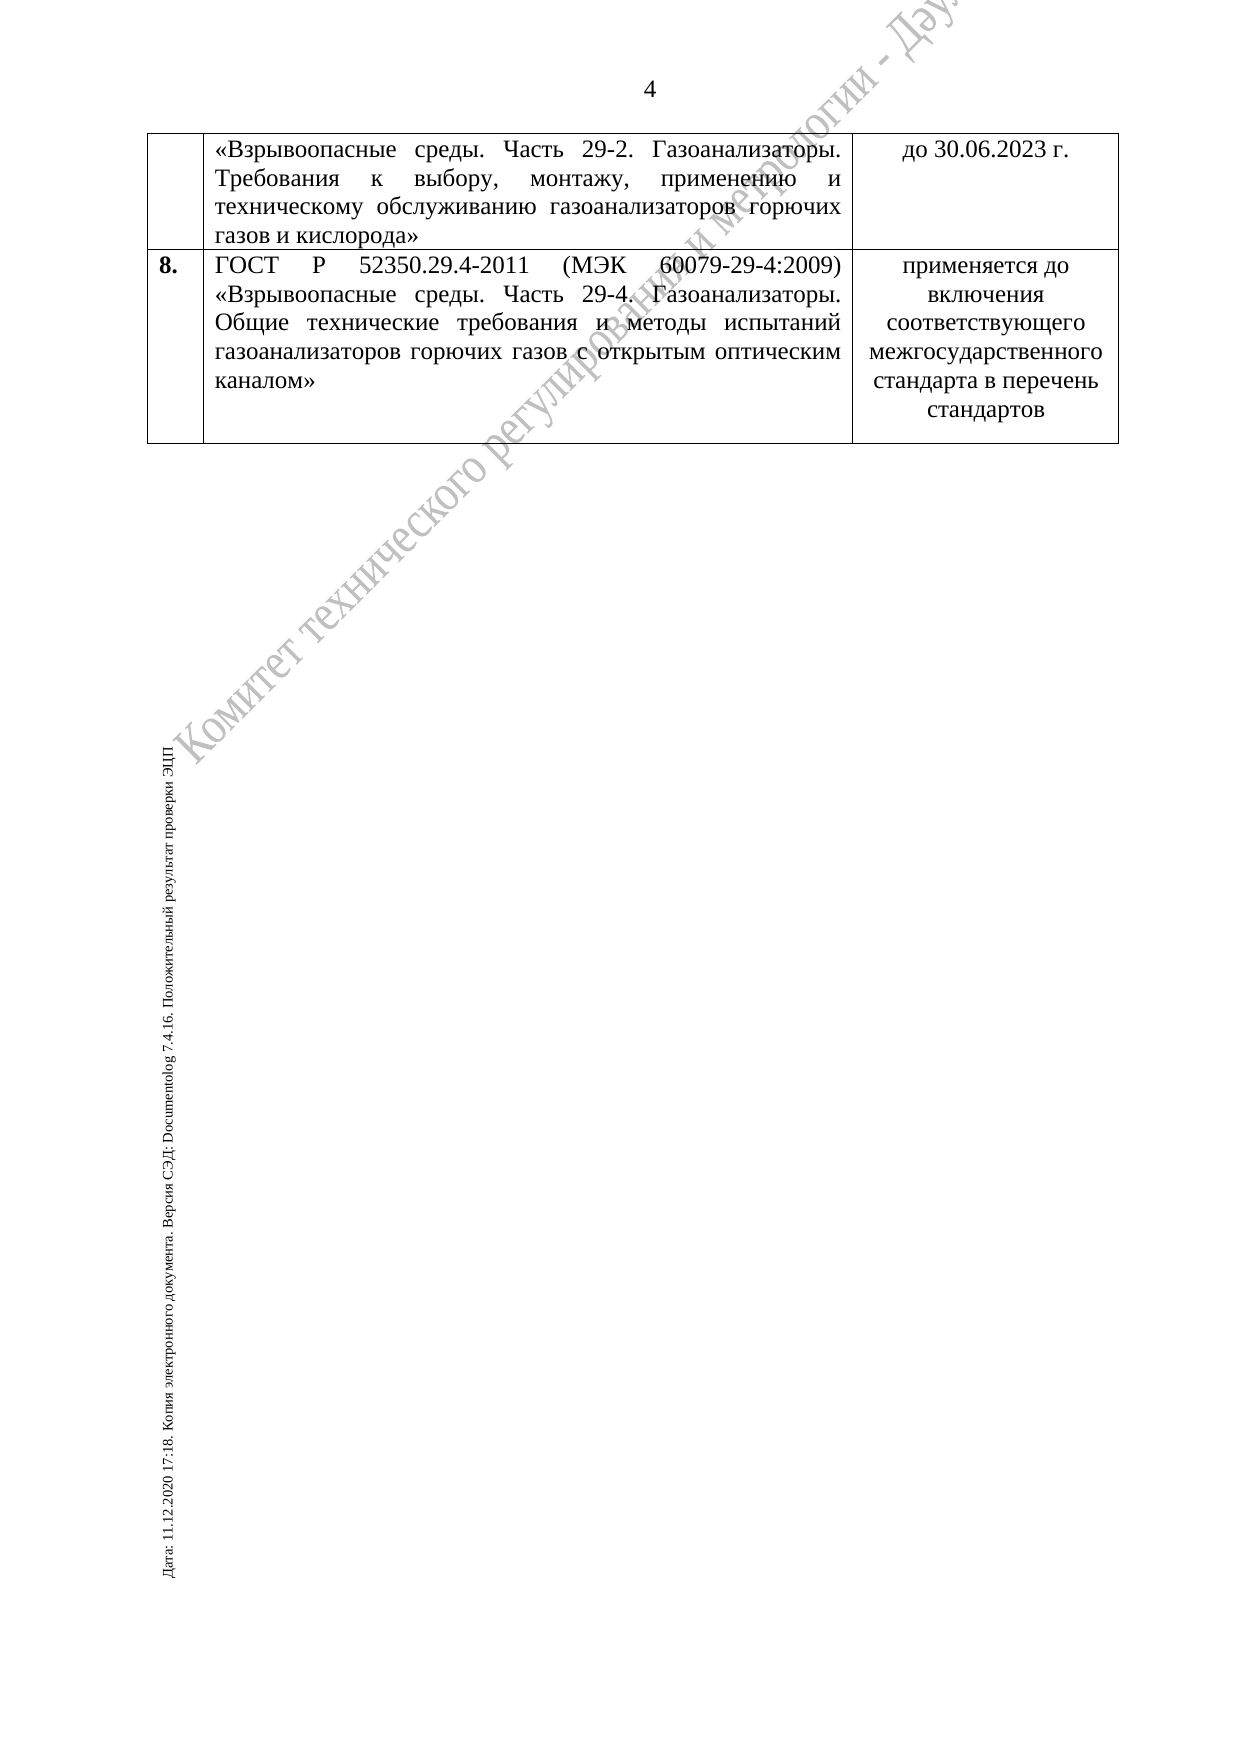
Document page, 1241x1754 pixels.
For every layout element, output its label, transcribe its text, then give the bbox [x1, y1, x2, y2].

table_cell применяется до включения соответствующего межгосударственного стандарта в перечень стандартов [853, 250, 1118, 443]
table_cell [148, 250, 203, 443]
table_cell применяется до 30.06.2023 г. [853, 134, 1118, 249]
table_cell [148, 134, 203, 249]
table_cell ГОСТ Р 52350.29.2-2010 (МЭК 60079-29-2:2007) «Взрывоопасные среды. Часть 29-2. Газоанализаторы. Требования к выбору, монтажу, применению и техническому обслуживанию газоанализаторов горючих газов и кислорода» [204, 134, 852, 249]
table_cell ГОСТ Р 52350.29.4-2011 (МЭК 60079-29-4:2009) «Взрывоопасные среды. Часть 29-4. Газоанализаторы. Общие технические требования и методы испытаний газоанализаторов горючих газов с открытым оптическим каналом» [204, 250, 852, 443]
